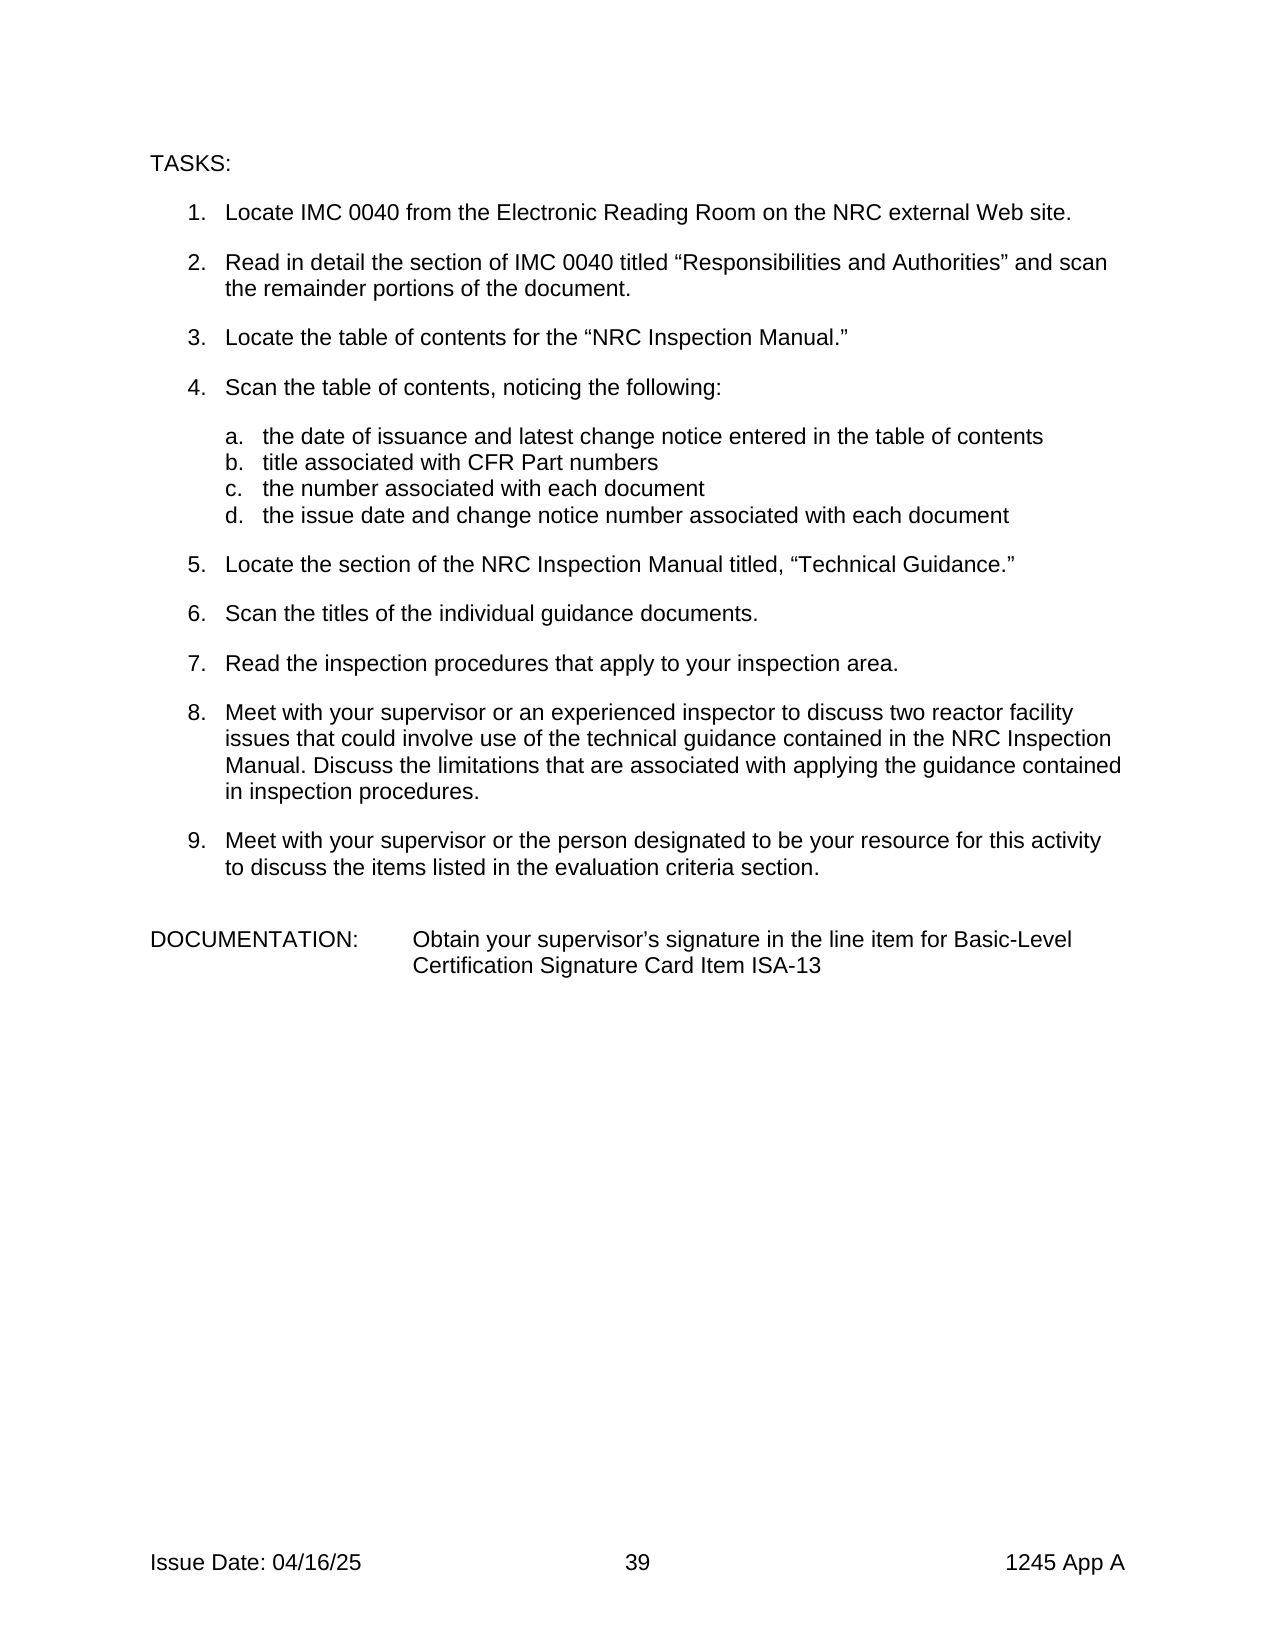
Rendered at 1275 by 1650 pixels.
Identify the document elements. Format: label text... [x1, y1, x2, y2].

list Locate the section of the NRC Inspection Manual titled, “Technical Guidance.” [187, 551, 1125, 577]
subtitle DOCUMENTATION: Obtain your supervisor’s signature in the line item for Basic-Level Certification Signature Card Item ISA-13 [150, 926, 1125, 978]
list Locate IMC 0040 from the Electronic Reading Room on the NRC external Web site. [187, 199, 1125, 226]
list Read in detail the section of IMC 0040 titled “Responsibilities and Authorities” and scan the remainder portions of the document. [187, 248, 1125, 301]
list title associated with CFR Part numbers [225, 449, 1125, 475]
list Meet with your supervisor or an experienced inspector to discuss two reactor facility issues that could involve use of the technical guidance contained in the NRC Inspection Manual. Discuss the limitations that are associated with applying the guidance contained in inspection procedures. [187, 699, 1125, 804]
list Scan the table of contents, noticing the following: [187, 373, 1125, 400]
list Meet with your supervisor or the person designated to be your resource for this activity to discuss the items listed in the evaluation criteria section. [187, 827, 1125, 880]
list the issue date and change notice number associated with each document [225, 502, 1125, 528]
list Scan the titles of the individual guidance documents. [187, 600, 1125, 627]
list Locate the table of contents for the “NRC Inspection Manual.” [187, 324, 1125, 351]
subtitle TASKS: [150, 150, 1125, 176]
list Read the inspection procedures that apply to your inspection area. [187, 649, 1125, 676]
list the number associated with each document [225, 475, 1125, 502]
list the date of issuance and latest change notice entered in the table of contents [225, 423, 1125, 449]
